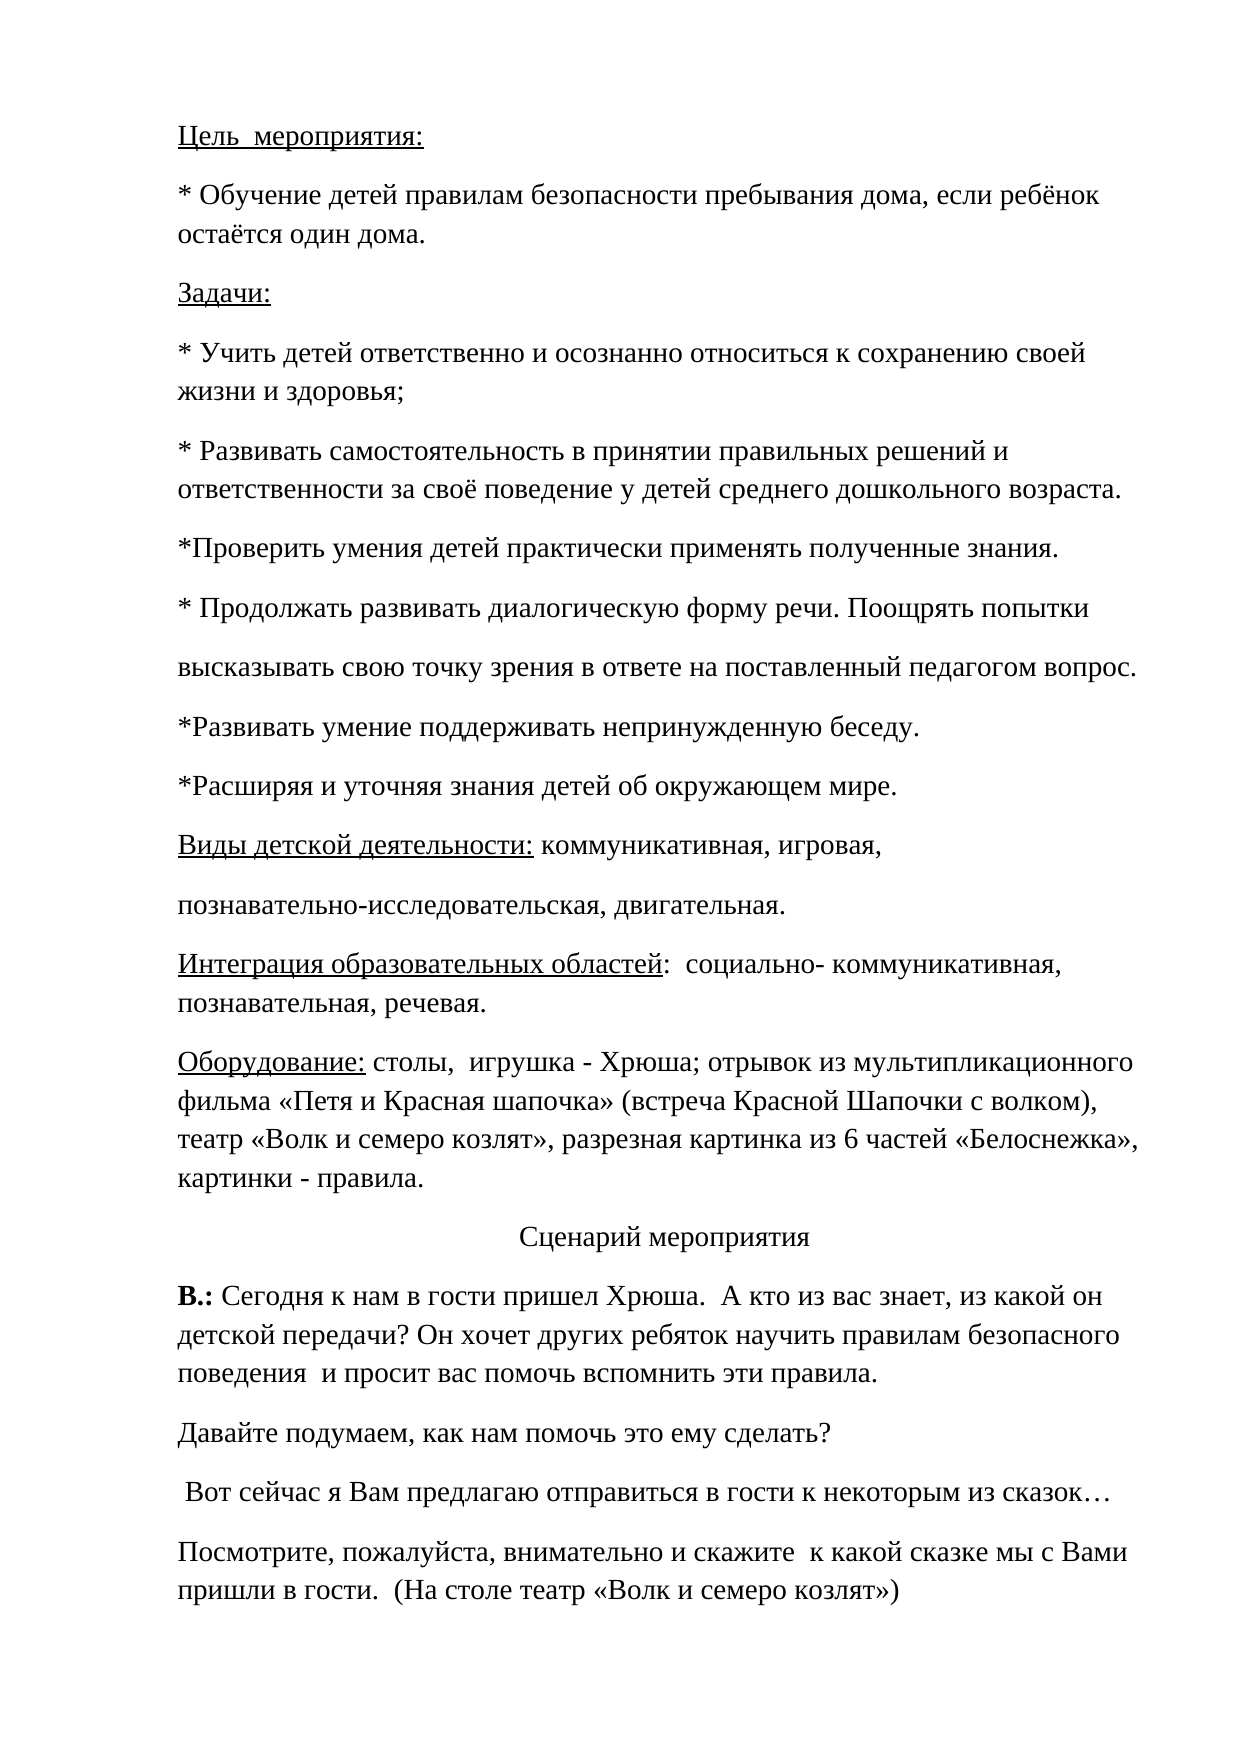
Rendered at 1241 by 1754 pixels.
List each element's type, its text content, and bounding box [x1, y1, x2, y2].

text * Обучение детей правилам безопасности пребывания дома, если ребёнок остаётся один дома. [177, 177, 1152, 249]
text Оборудование: столы, игрушка - Хрюша; отрывок из мультипликационного фильма «Петя и Красная шапочка» (встреча Красной Шапочки с волком), театр «Волк и семеро козлят», разрезная картинка из 6 частей «Белоснежка», картинки - правила. [177, 1044, 1152, 1193]
text высказывать свою точку зрения в ответе на поставленный педагогом вопрос. [177, 649, 1152, 683]
text * Продолжать развивать диалогическую форму речи. Поощрять попытки [177, 590, 1152, 623]
text Вот сейчас я Вам предлагаю отправиться в гости к некоторым из сказок… [177, 1474, 1152, 1508]
text * Развивать самостоятельность в принятии правильных решений и ответственности за своё поведение у детей среднего дошкольного возраста. [177, 433, 1152, 505]
text познавательно-исследовательская, двигательная. [177, 887, 1152, 920]
text *Проверить умения детей практически применять полученные знания. [177, 531, 1152, 564]
text Интеграция образовательных областей: социально- коммуникативная, познавательная, речевая. [177, 946, 1152, 1018]
text * Учить детей ответственно и осознанно относиться к сохранению своей жизни и здоровья; [177, 335, 1152, 407]
text Задачи: [177, 275, 1152, 309]
text *Расширяя и уточняя знания детей об окружающем мире. [177, 768, 1152, 802]
text Цель мероприятия: [177, 118, 1152, 152]
text Виды детской деятельности: коммуникативная, игровая, [177, 827, 1152, 861]
text В.: Сегодня к нам в гости пришел Хрюша. А кто из вас знает, из какой он детской передачи? Он хочет других ребяток научить правилам безопасного поведения и просит вас помочь вспомнить эти правила. [177, 1278, 1152, 1389]
text Посмотрите, пожалуйста, внимательно и скажите к какой сказке мы с Вами пришли в гости. (На столе театр «Волк и семеро козлят») [177, 1534, 1152, 1606]
text Сценарий мероприятия [177, 1219, 1152, 1253]
text Давайте подумаем, как нам помочь это ему сделать? [177, 1415, 1152, 1448]
text *Развивать умение поддерживать непринужденную беседу. [177, 709, 1152, 742]
